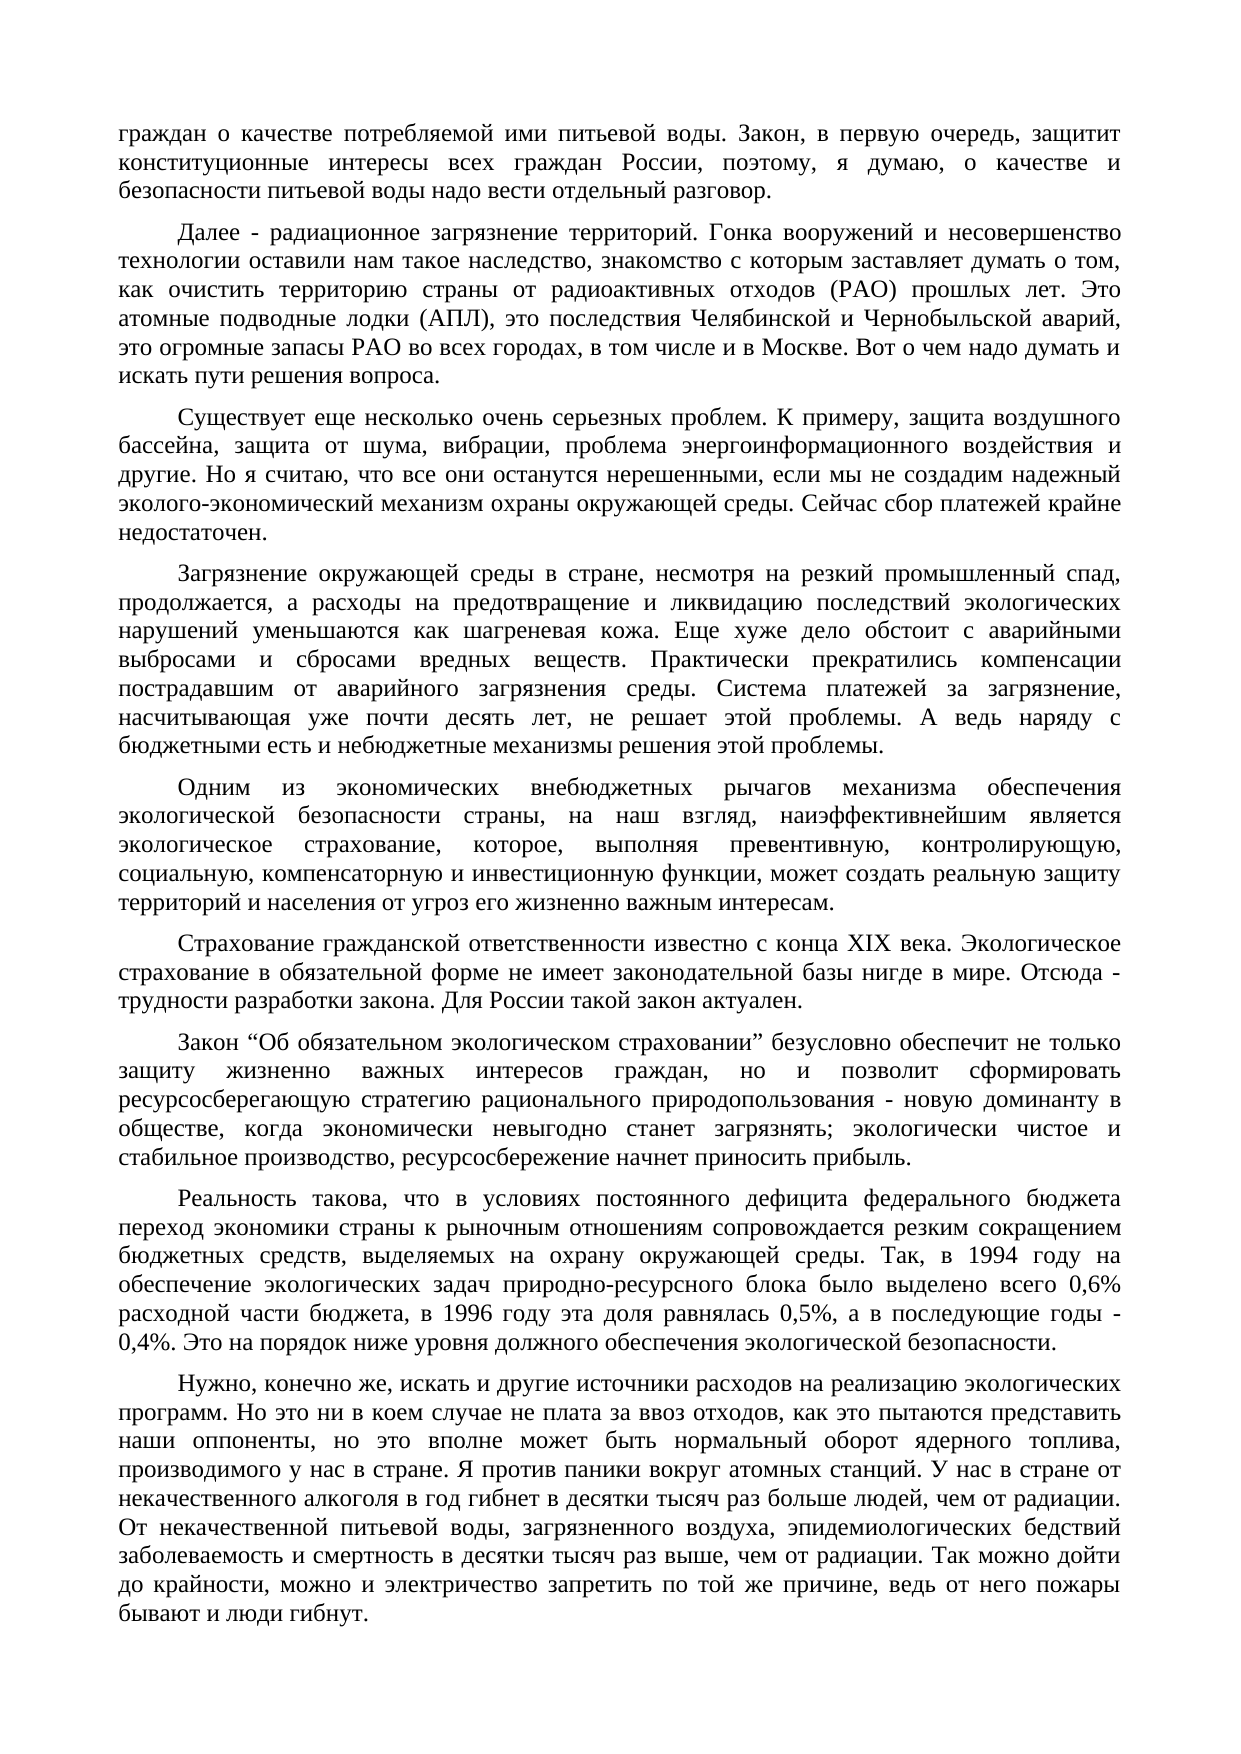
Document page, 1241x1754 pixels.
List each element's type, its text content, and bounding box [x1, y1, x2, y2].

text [118, 118, 1122, 204]
text Закон “Об обязательном экологическом страховании” безусловно обеспечит не только защиту жизненно важных интересов граждан, но и позволит сформировать ресурсосберегающую стратегию рационального природопользования - новую доминанту в обществе, когда экономически невыгодно станет загрязнять; экологически чистое и стабильное производство, ресурсосбережение начнет приносить прибыль. [118, 1027, 1122, 1171]
text Реальность такова, что в условиях постоянного дефицита федерального бюджета переход экономики страны к рыночным отношениям сопровождается резким сокращением бюджетных средств, выделяемых на охрану окружающей среды. Так, в 1994 году на обеспечение экологических задач природно-ресурсного блока было выделено всего 0,6% расходной части бюджета, в 1996 году эта доля равнялась 0,5%, а в последующие годы - 0,4%. Это на порядок ниже уровня должного обеспечения экологической безопасности. [118, 1183, 1122, 1356]
text Нужно, конечно же, искать и другие источники расходов на реализацию экологических программ. Но это ни в коем случае не плата за ввоз отходов, как это пытаются представить наши оппоненты, но это вполне может быть нормальный оборот ядерного топлива, производимого у нас в стране. Я против паники вокруг атомных станций. У нас в стране от некачественного алкоголя в год гибнет в десятки тысяч раз больше людей, чем от радиации. От некачественной питьевой воды, загрязненного воздуха, эпидемиологических бедствий заболеваемость и смертность в десятки тысяч раз выше, чем от радиации. Так можно дойти до крайности, можно и электричество запретить по той же причине, ведь от него пожары бывают и люди гибнут. [118, 1368, 1122, 1627]
text Страхование гражданской ответственности известно с конца XIX века. Экологическое страхование в обязательной форме не имеет законодательной базы нигде в мире. Отсюда - трудности разработки закона. Для России такой закон актуален. [118, 928, 1122, 1014]
text Далее - радиационное загрязнение территорий. Гонка вооружений и несовершенство технологии оставили нам такое наследство, знакомство с которым заставляет думать о том, как очистить территорию страны от радиоактивных отходов (РАО) прошлых лет. Это атомные подводные лодки (АПЛ), это последствия Челябинской и Чернобыльской аварий, это огромные запасы РАО во всех городах, в том числе и в Москве. Вот о чем надо думать и искать пути решения вопроса. [118, 217, 1122, 389]
text Существует еще несколько очень серьезных проблем. К примеру, защита воздушного бассейна, защита от шума, вибрации, проблема энергоинформационного воздействия и другие. Но я считаю, что все они останутся нерешенными, если мы не создадим надежный эколого-экономический механизм охраны окружающей среды. Сейчас сбор платежей крайне недостаточен. [118, 402, 1122, 546]
text Загрязнение окружающей среды в стране, несмотря на резкий промышленный спад, продолжается, а расходы на предотвращение и ликвидацию последствий экологических нарушений уменьшаются как шагреневая кожа. Еще хуже дело обстоит с аварийными выбросами и сбросами вредных веществ. Практически прекратились компенсации пострадавшим от аварийного загрязнения среды. Система платежей за загрязнение, насчитывающая уже почти десять лет, не решает этой проблемы. А ведь наряду с бюджетными есть и небюджетные механизмы решения этой проблемы. [118, 558, 1122, 759]
text Одним из экономических внебюджетных рычагов механизма обеспечения экологической безопасности страны, на наш взгляд, наиэффективнейшим является экологическое страхование, которое, выполняя превентивную, контролирующую, социальную, компенсаторную и инвестиционную функции, может создать реальную защиту территорий и населения от угроз его жизненно важным интересам. [118, 772, 1122, 916]
